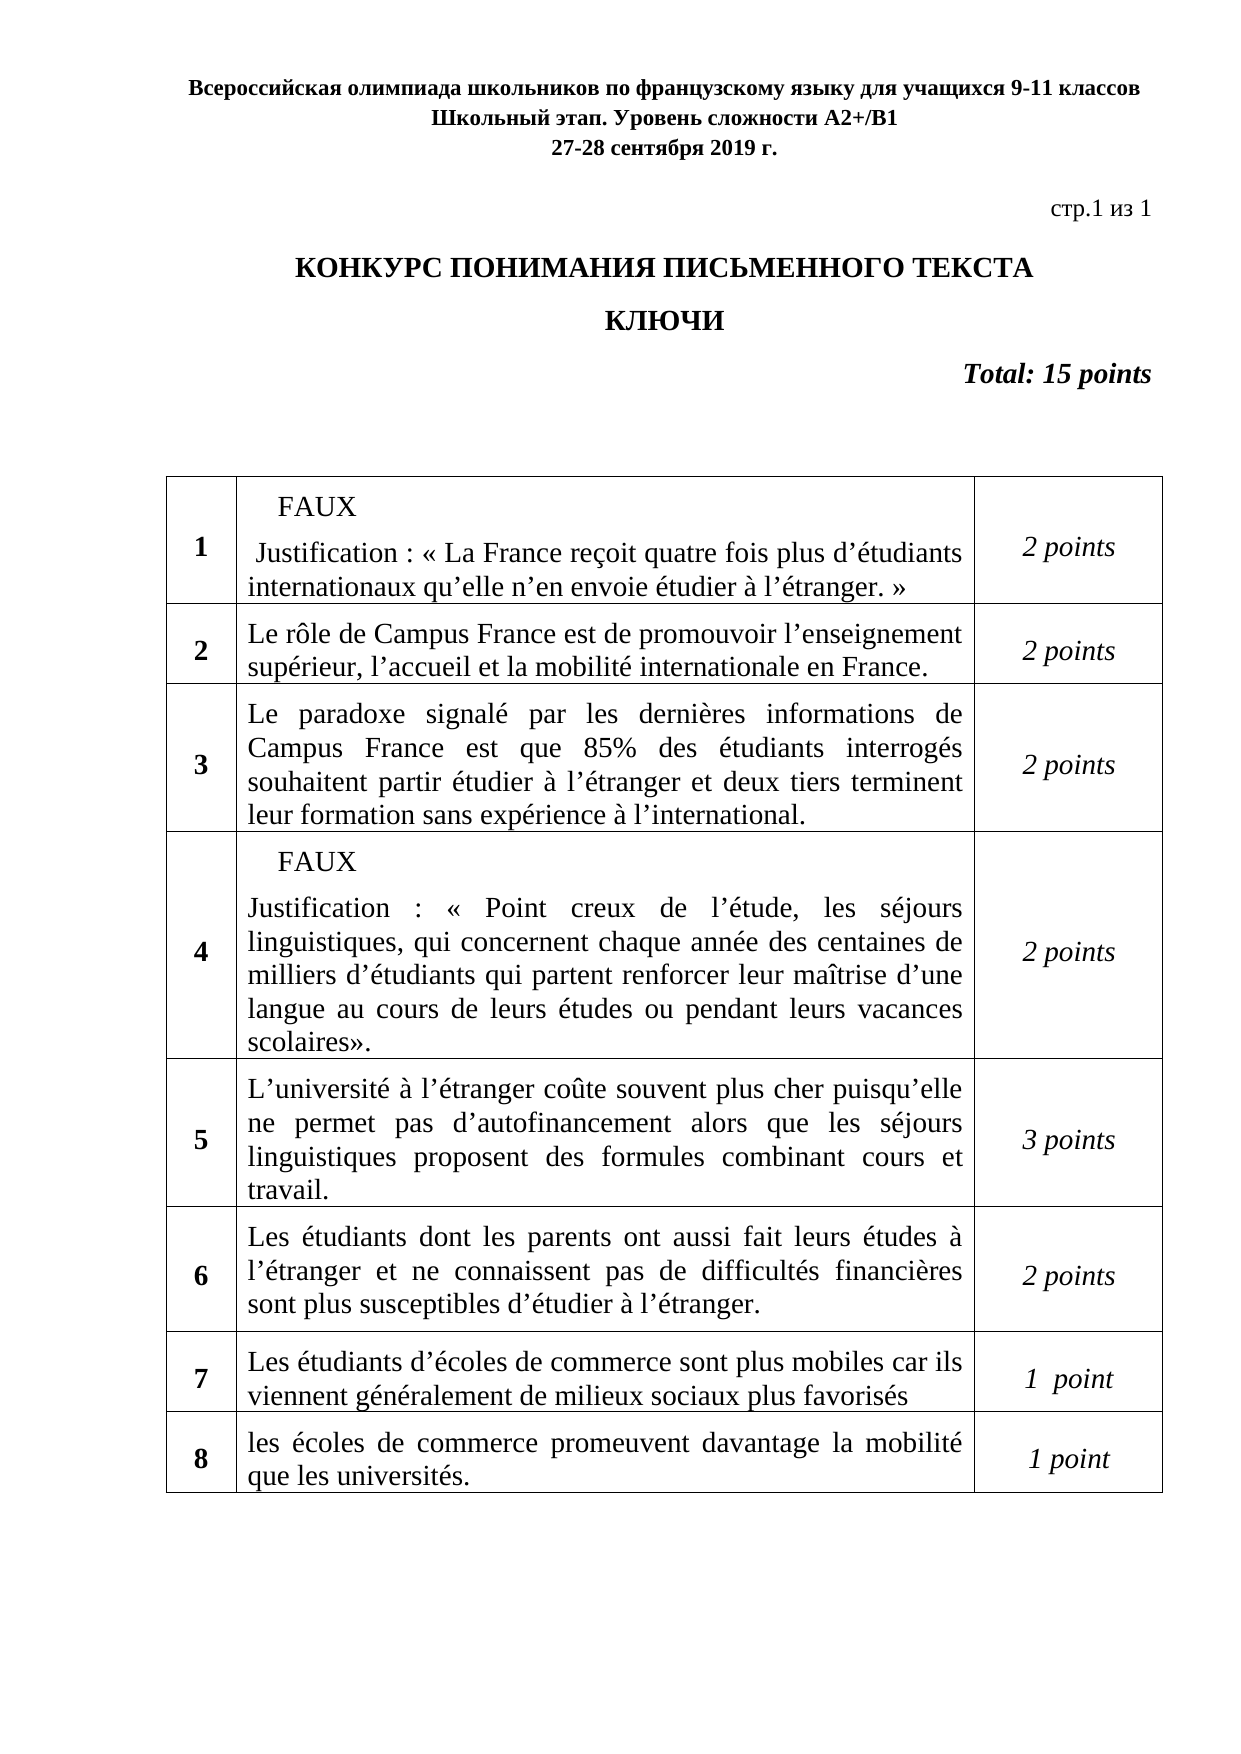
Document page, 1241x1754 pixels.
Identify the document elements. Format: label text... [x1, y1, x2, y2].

table_cell 6 [167, 1207, 236, 1331]
table_cell 4 [167, 832, 236, 1058]
table_cell 7 [167, 1332, 236, 1411]
text КОНКУРС ПОНИМАНИЯ ПИСЬМЕННОГО ТЕКСТА [177, 250, 1152, 284]
table_cell Les étudiants d’écoles de commerce sont plus mobiles car ils viennent généralement de milieux sociaux plus favorisés [237, 1332, 974, 1411]
text Total: 15 points [177, 356, 1152, 389]
table_cell 1 point [975, 1332, 1162, 1411]
table_cell 8 [167, 1412, 236, 1492]
table_cell les écoles de commerce promeuvent davantage la mobilité que les universités. [237, 1412, 974, 1492]
table_cell Le rôle de Campus France est de promouvoir l’enseignement supérieur, l’accueil et la mobilité internationale en France. [237, 604, 974, 683]
table_header  FAUX Justification : « La France reçoit quatre fois plus d’étudiants internationaux qu’elle n’en envoie étudier à l’étranger. » [237, 477, 974, 602]
table_header 2 points [975, 477, 1162, 602]
table_header 1 [167, 477, 236, 602]
table_cell 2 points [975, 604, 1162, 683]
table_cell 2 points [975, 832, 1162, 1058]
table_cell 3 [167, 684, 236, 831]
table_cell  FAUX Justification : « Point creux de l’étude, les séjours linguistiques, qui concernent chaque année des centaines de milliers d’étudiants qui partent renforcer leur maîtrise d’une langue au cours de leurs études ou pendant leurs vacances scolaires». [237, 832, 974, 1058]
table_cell Le paradoxe signalé par les dernières informations de Campus France est que 85% des étudiants interrogés souhaitent partir étudier à l’étranger et deux tiers terminent leur formation sans expérience à l’international. [237, 684, 974, 831]
table_cell 3 points [975, 1059, 1162, 1206]
table_cell 2 points [975, 684, 1162, 831]
table_cell 1 point [975, 1412, 1162, 1492]
table_cell 2 [167, 604, 236, 683]
table_cell 2 points [975, 1207, 1162, 1331]
text КЛЮЧИ [177, 303, 1152, 337]
table_cell 5 [167, 1059, 236, 1206]
table_cell L’université à l’étranger coûte souvent plus cher puisqu’elle ne permet pas d’autofinancement alors que les séjours linguistiques proposent des formules combinant cours et travail. [237, 1059, 974, 1206]
table_cell Les étudiants dont les parents ont aussi fait leurs études à l’étranger et ne connaissent pas de difficultés financières sont plus susceptibles d’étudier à l’étranger. [237, 1207, 974, 1331]
